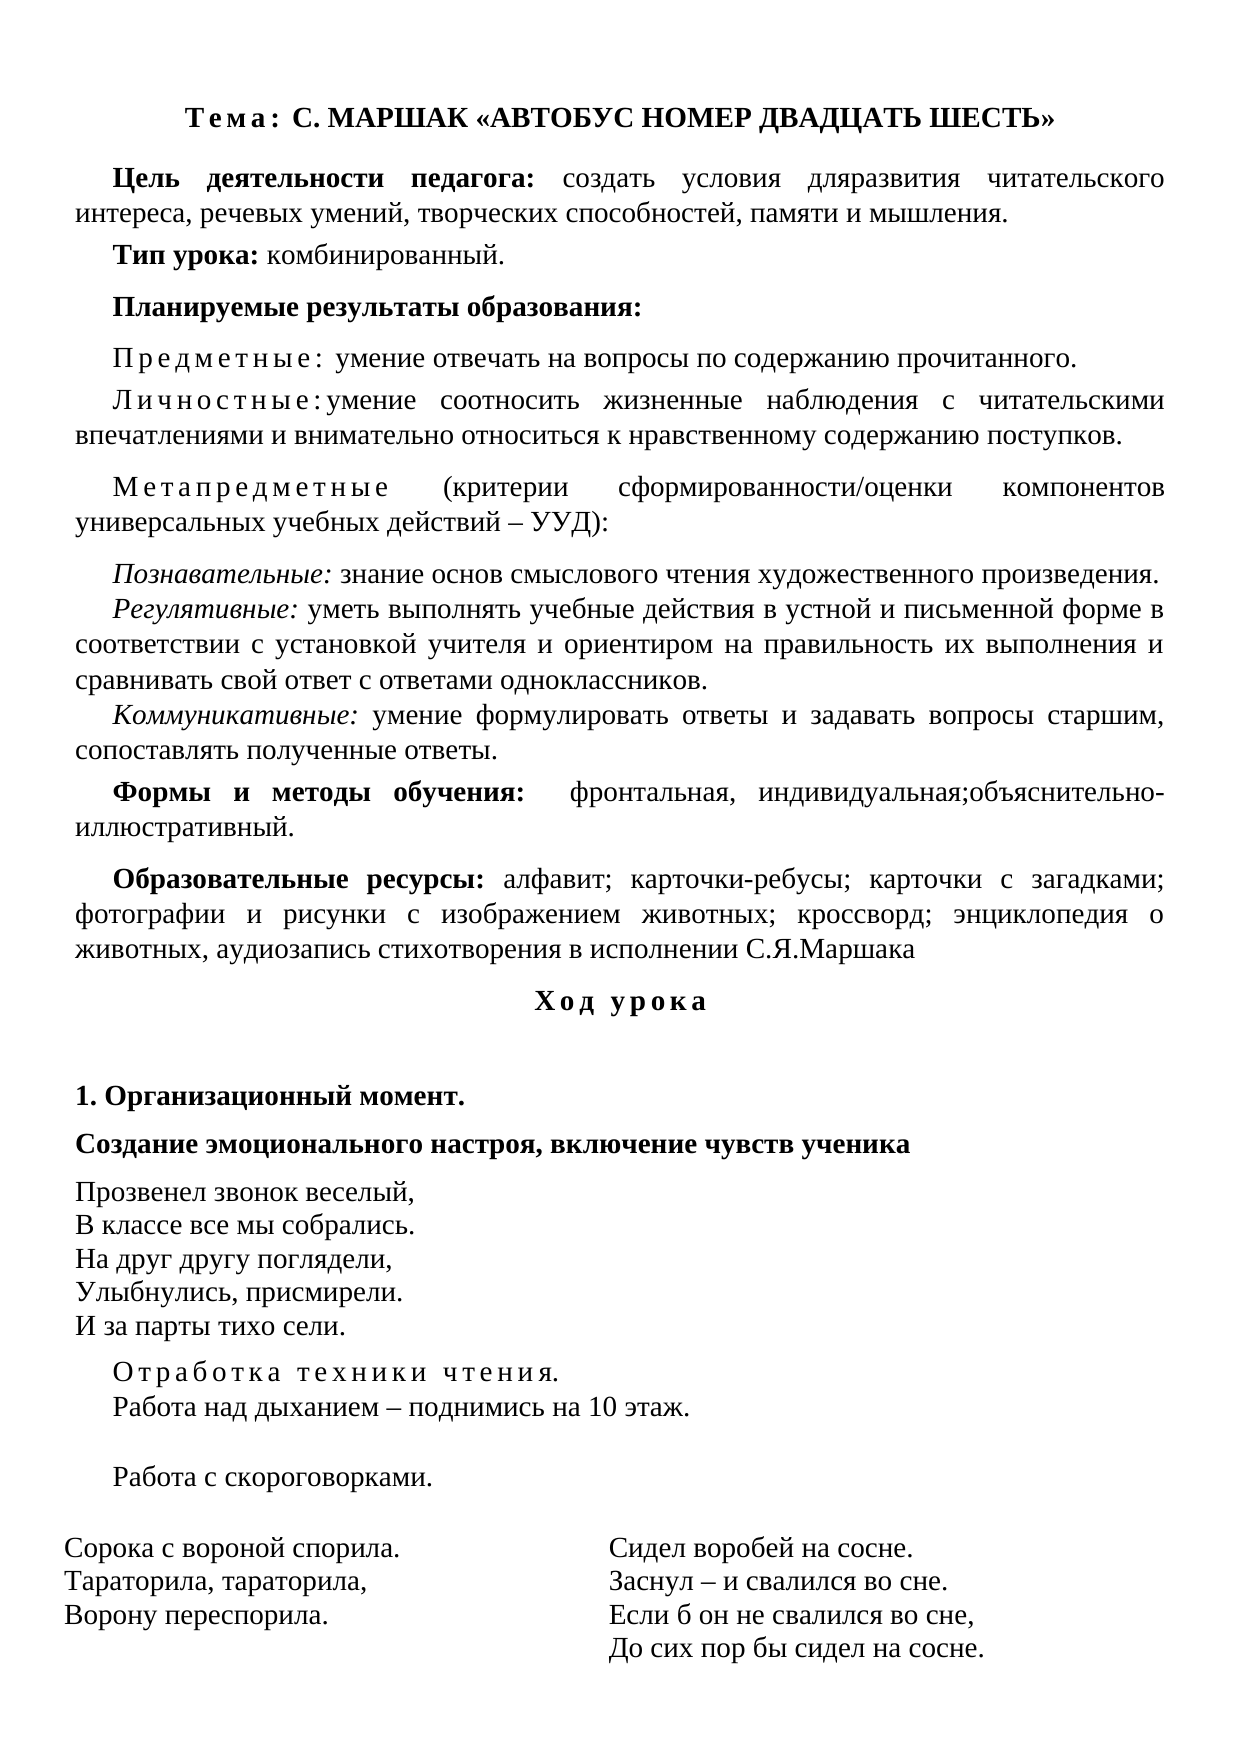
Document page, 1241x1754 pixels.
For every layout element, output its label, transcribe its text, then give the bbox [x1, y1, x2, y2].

text Работа над дыханием – поднимись на 10 этаж. [75, 1389, 1165, 1423]
text Отработка техники чтения. [75, 1354, 1165, 1387]
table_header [597, 1530, 1142, 1666]
text Познавательные: знание основ смыслового чтения художественного произведения. [75, 556, 1165, 590]
text Создание эмоционального настроя, включение чувств ученика [75, 1126, 1165, 1160]
text Работа с скороговорками. [75, 1459, 1165, 1493]
text Образовательные ресурсы: алфавит; карточки-ребусы; карточки с загадками; фотографии и рисунки с изображением животных; кроссворд; энциклопедия о животных, аудиозапись стихотворения в исполнении С.Я.Маршака [75, 861, 1165, 965]
text Метапредметные (критерии сформированности/оценки компонентов универсальных учебных действий – УУД): [75, 469, 1165, 538]
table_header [53, 1530, 597, 1666]
text Регулятивные: уметь выполнять учебные действия в устной и письменной форме в соответствии с установкой учителя и ориентиром на правильность их выполнения и сравнивать свой ответ с ответами одноклассников. [75, 591, 1165, 695]
text Личностные:умение соотносить жизненные наблюдения с читательскими впечатлениями и внимательно относиться к нравственному содержанию поступков. [75, 382, 1165, 451]
text Прозвенел звонок веселый, В классе все мы собрались. На друг другу поглядели, Улыбнулись, присмирели. И за парты тихо сели. [75, 1174, 1165, 1341]
text Тема: С. Маршак «Автобус номер двадцать шесть» [75, 100, 1165, 133]
text Ход урока [75, 983, 1165, 1017]
text Цель деятельности педагога: создать условия дляразвития читательского интереса, речевых умений, творческих способностей, памяти и мышления. [75, 160, 1165, 229]
text Коммуникативные: умение формулировать ответы и задавать вопросы старшим, сопоставлять полученные ответы. [75, 697, 1165, 766]
text 1. Организационный момент. [75, 1078, 1165, 1112]
text Формы и методы обучения: фронтальная, индивидуальная;объяснительно-иллюстративный. [75, 774, 1165, 842]
text Тип урока: комбинированный. [75, 237, 1165, 270]
text Планируемые результаты образования: [75, 289, 1165, 322]
text Предметные: умение отвечать на вопросы по содержанию прочитанного. [75, 341, 1165, 374]
